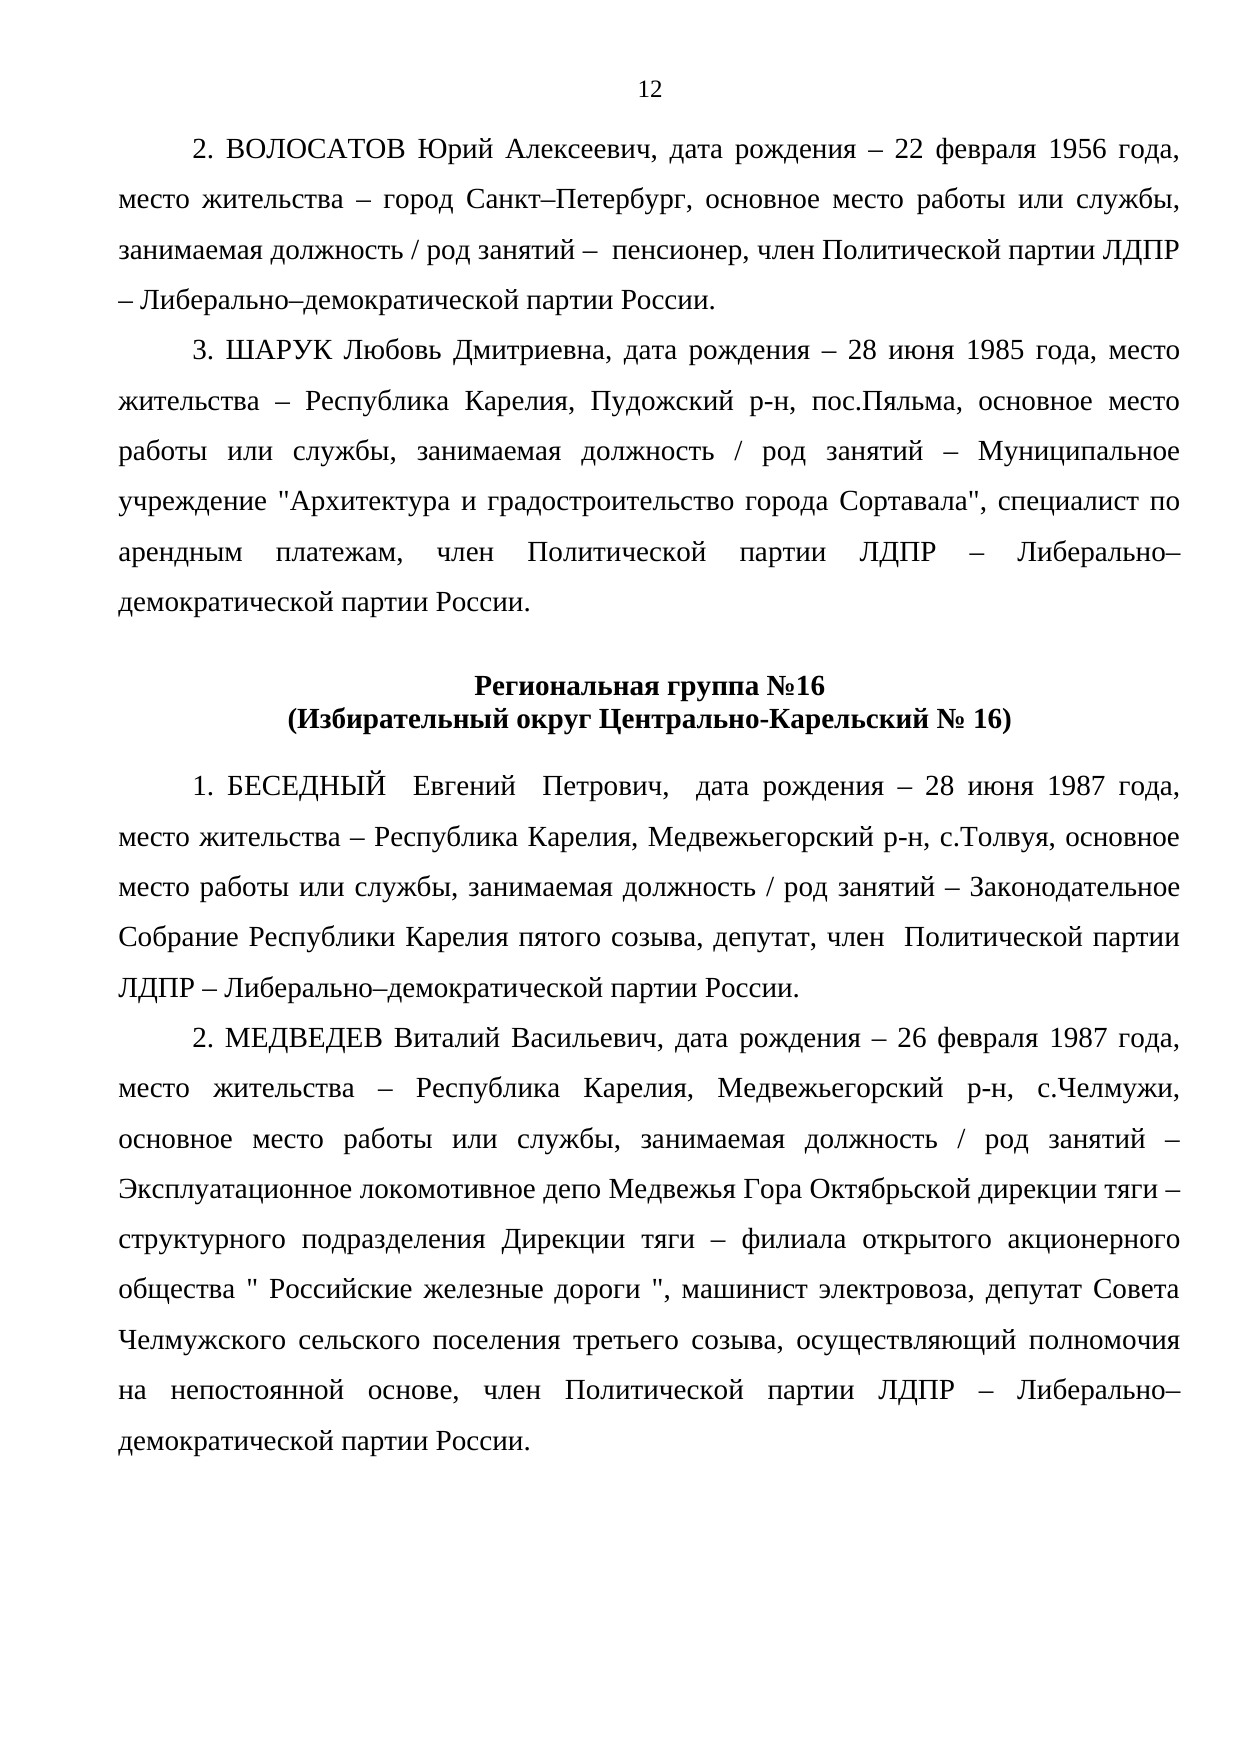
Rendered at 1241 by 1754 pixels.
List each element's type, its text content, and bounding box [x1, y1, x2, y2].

text 2. МЕДВЕДЕВ Виталий Васильевич, дата рождения – 26 февраля 1987 года, место жительства – Республика Карелия, Медвежьегорский р-н, с.Челмужи, основное место работы или службы, занимаемая должность / род занятий – Эксплуатационное локомотивное депо Медвежья Гора Октябрьской дирекции тяги – структурного подразделения Дирекции тяги – филиала открытого акционерного общества " Российские железные дороги ", машинист электровоза, депутат Совета Челмужского сельского поселения третьего созыва, осуществляющий полномочия на непостоянной основе, член Политической партии ЛДПР – Либерально–демократической партии России. [118, 1020, 1181, 1456]
text Региональная группа №16 [118, 668, 1181, 701]
text 3. ШАРУК Любовь Дмитриевна, дата рождения – 28 июня 1985 года, место жительства – Республика Карелия, Пудожский р-н, пос.Пяльма, основное место работы или службы, занимаемая должность / род занятий – Муниципальное учреждение "Архитектура и градостроительство города Сортавала", специалист по арендным платежам, член Политической партии ЛДПР – Либерально–демократической партии России. [118, 332, 1181, 618]
text 2. ВОЛОСАТОВ Юрий Алексеевич, дата рождения – 22 февраля 1956 года, место жительства – город Санкт–Петербург, основное место работы или службы, занимаемая должность / род занятий – пенсионер, член Политической партии ЛДПР – Либерально–демократической партии России. [118, 131, 1181, 316]
text 1. БЕСЕДНЫЙ Евгений Петрович, дата рождения – 28 июня 1987 года, место жительства – Республика Карелия, Медвежьегорский р-н, с.Толвуя, основное место работы или службы, занимаемая должность / род занятий – Законодательное Собрание Республики Карелия пятого созыва, депутат, член Политической партии ЛДПР – Либерально–демократической партии России. [118, 768, 1181, 1003]
text (Избирательный округ Центрально-Карельский № 16) [118, 701, 1181, 735]
